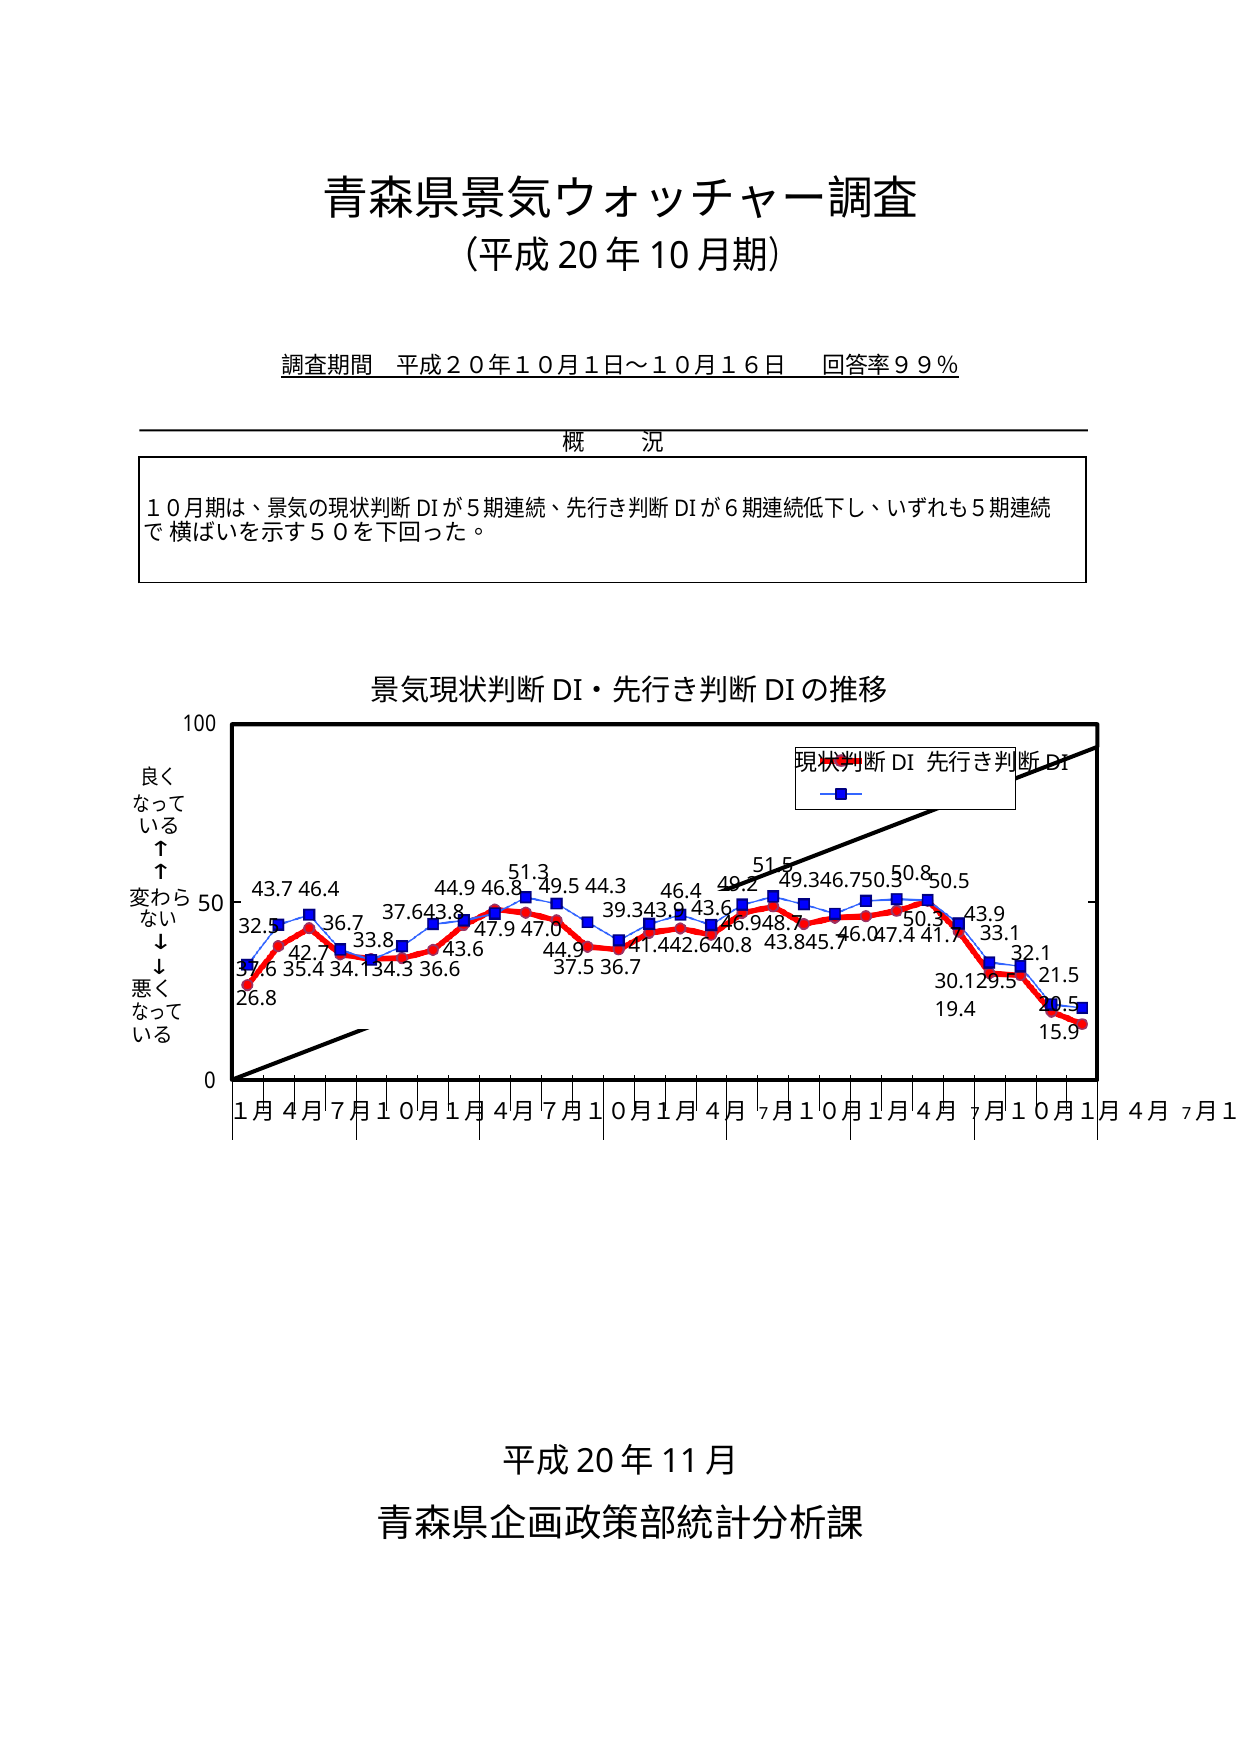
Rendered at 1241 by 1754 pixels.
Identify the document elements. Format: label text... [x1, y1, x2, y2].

text 青森県景気ウォッチャー調査 [96, 166, 1145, 228]
text 100 [96, 707, 216, 738]
text ↑ [148, 861, 1146, 884]
text （平成20年10月期） [96, 228, 1145, 279]
text 変わら 50 [129, 884, 1146, 911]
text ない [139, 911, 1146, 931]
subtitle 景気現状判断DI・先行き判断DIの推移 [371, 669, 1146, 709]
text ↓ 悪くなっている [131, 956, 187, 1049]
text 平成20年11月 [96, 1437, 1145, 1483]
text なっている [131, 793, 187, 839]
text 調査期間 平成２０年１０月１日～１０月１６日 回答率９９％ [96, 349, 1145, 381]
text 0 [204, 1063, 1146, 1095]
text ↑ [148, 839, 1146, 861]
text 良く [138, 766, 179, 789]
picture [241, 954, 1088, 1030]
text ↓ [148, 931, 1146, 954]
picture [834, 754, 846, 767]
text 青森県企画政策部統計分析課 [96, 1496, 1145, 1547]
